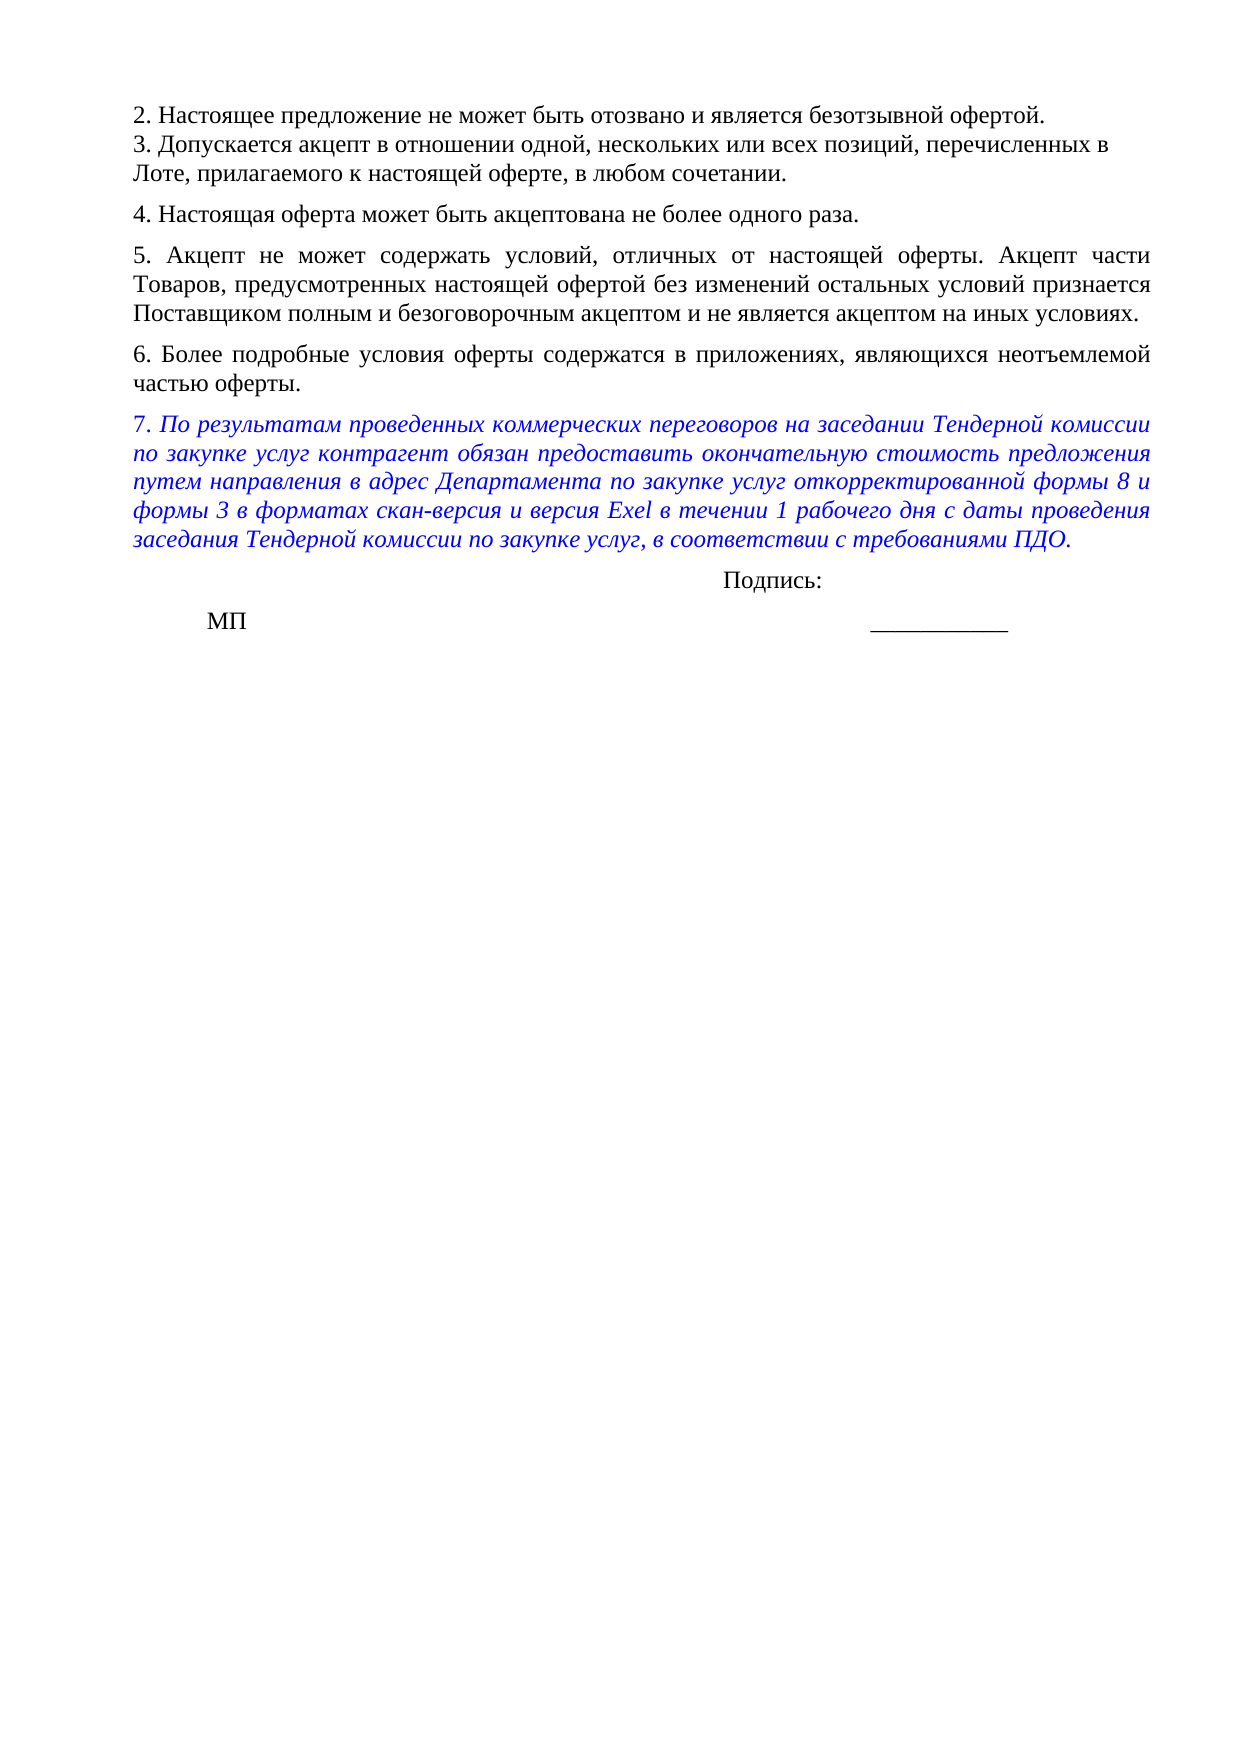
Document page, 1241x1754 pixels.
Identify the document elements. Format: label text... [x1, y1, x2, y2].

text Подпись: [133, 565, 1152, 594]
text 2. Настоящее предложение не может быть отозвано и является безотзывной офертой. [133, 100, 1152, 129]
text 6. Более подробные условия оферты содержатся в приложениях, являющихся неотъемлемой частью оферты. [133, 339, 1152, 396]
text 4. Настоящая оферта может быть акцептована не более одного раза. [133, 199, 1152, 228]
text МП ___________ [133, 606, 1152, 635]
text 5. Акцепт не может содержать условий, отличных от настоящей оферты. Акцепт части Товаров, предусмотренных настоящей офертой без изменений остальных условий признается Поставщиком полным и безоговорочным акцептом и не является акцептом на иных условиях. [133, 240, 1152, 326]
text 7. По результатам проведенных коммерческих переговоров на заседании Тендерной комиссии по закупке услуг контрагент обязан предоставить окончательную стоимость предложения путем направления в адрес Департамента по закупке услуг откорректированной формы 8 и формы 3 в форматах скан-версия и версия Exel в течении 1 рабочего дня c даты проведения заседания Тендерной комиссии по закупке услуг, в соответствии с требованиями ПДО. [133, 409, 1152, 553]
text 3. Допускается акцепт в отношении одной, нескольких или всех позиций, перечисленных в Лоте, прилагаемого к настоящей оферте, в любом сочетании. [133, 129, 1152, 186]
